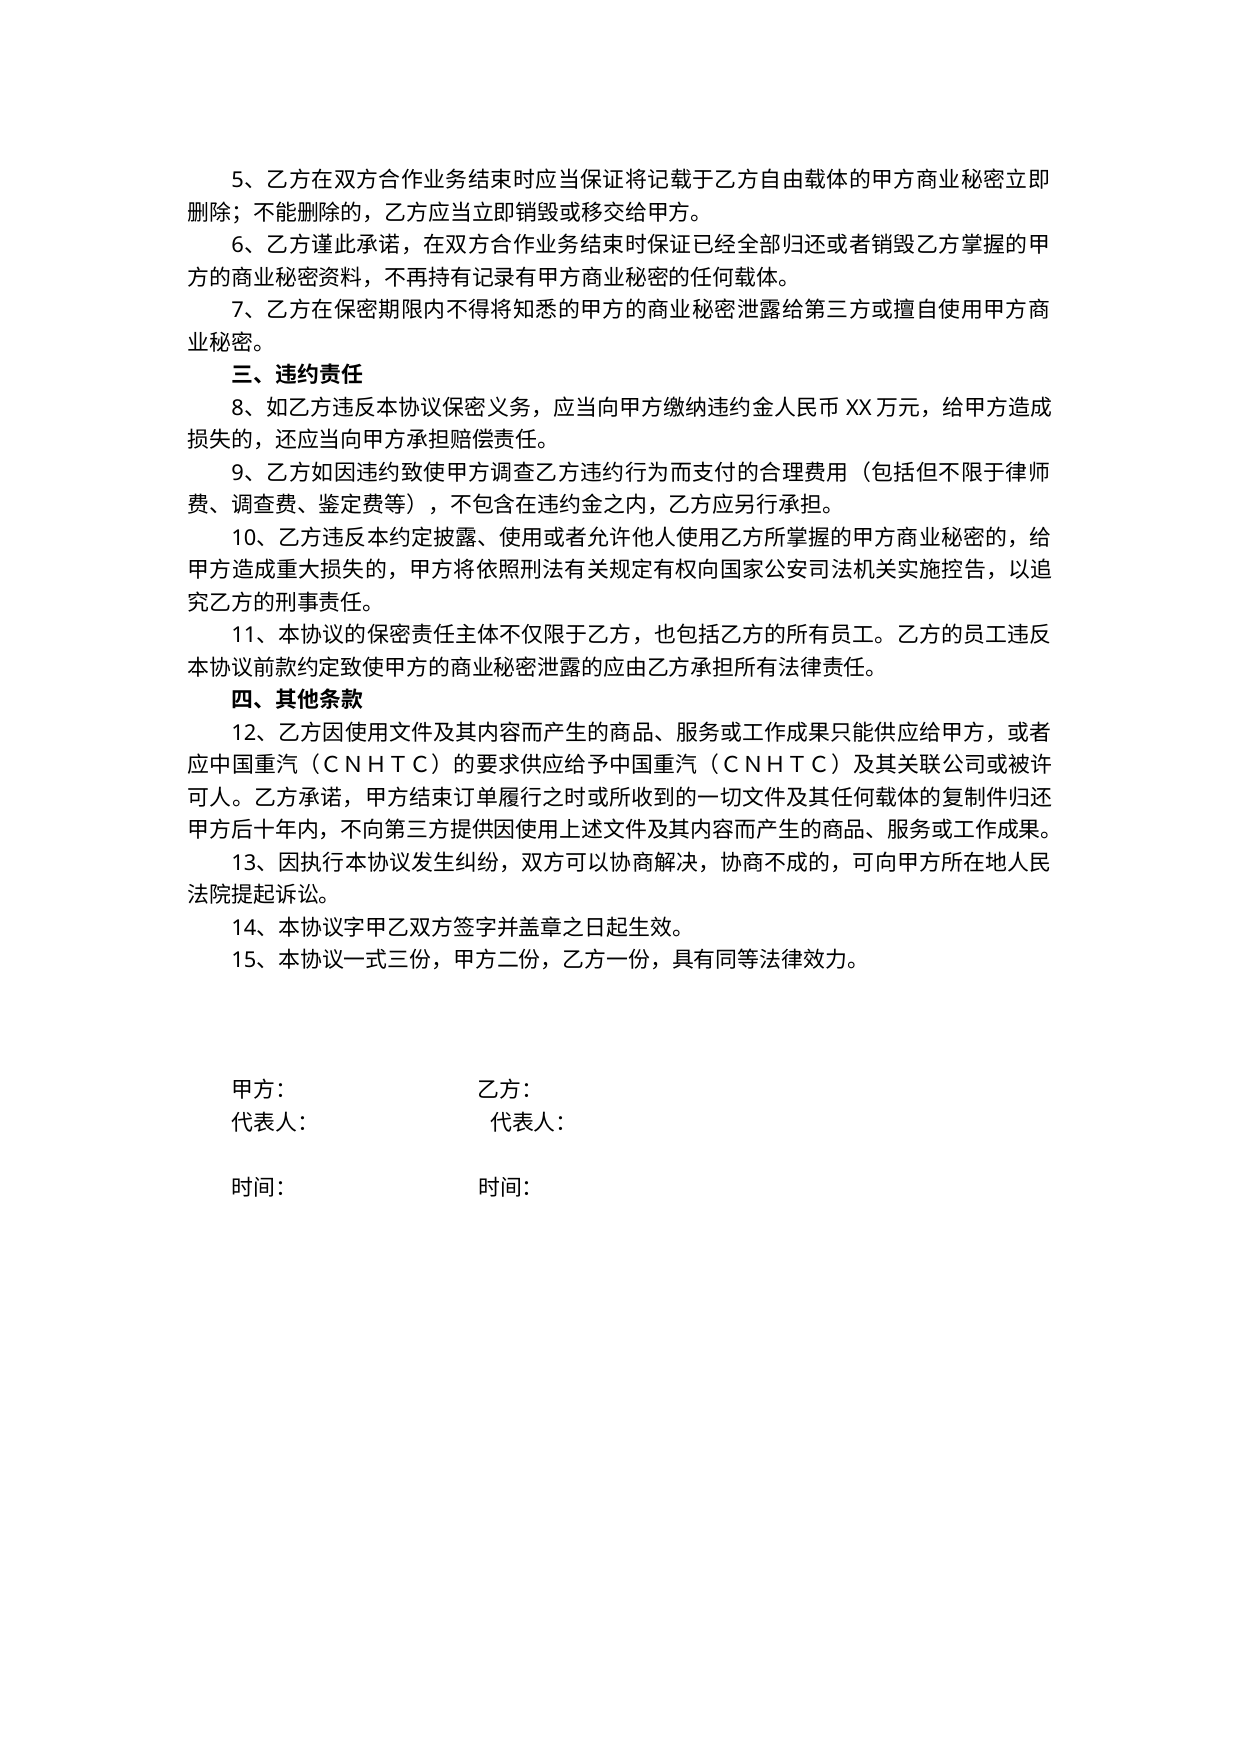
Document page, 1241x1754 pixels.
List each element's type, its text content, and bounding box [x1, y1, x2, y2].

text 13、因执行本协议发生纠纷，双方可以协商解决，协商不成的，可向甲方所在地人民法院提起诉讼。 [187, 844, 1053, 909]
text 6、乙方谨此承诺，在双方合作业务结束时保证已经全部归还或者销毁乙方掌握的甲方的商业秘密资料，不再持有记录有甲方商业秘密的任何载体。 [187, 227, 1053, 292]
text 8、如乙方违反本协议保密义务，应当向甲方缴纳违约金人民币XX万元，给甲方造成损失的，还应当向甲方承担赔偿责任。 [187, 389, 1053, 454]
text 时间： 时间： [187, 1169, 1053, 1202]
text 三、违约责任 [187, 357, 1053, 389]
text 四、其他条款 [187, 682, 1053, 714]
text 甲方： 乙方： [187, 1072, 1053, 1104]
text 10、乙方违反本约定披露、使用或者允许他人使用乙方所掌握的甲方商业秘密的，给甲方造成重大损失的，甲方将依照刑法有关规定有权向国家公安司法机关实施控告，以追究乙方的刑事责任。 [187, 519, 1053, 617]
text 7、乙方在保密期限内不得将知悉的甲方的商业秘密泄露给第三方或擅自使用甲方商业秘密。 [187, 292, 1053, 357]
text 11、本协议的保密责任主体不仅限于乙方，也包括乙方的所有员工。乙方的员工违反本协议前款约定致使甲方的商业秘密泄露的应由乙方承担所有法律责任。 [187, 617, 1053, 682]
text 15、本协议一式三份，甲方二份，乙方一份，具有同等法律效力。 [187, 942, 1053, 974]
text 12、乙方因使用文件及其内容而产生的商品、服务或工作成果只能供应给甲方，或者应中国重汽（ＣＮＨＴＣ）的要求供应给予中国重汽（ＣＮＨＴＣ）及其关联公司或被许可人。乙方承诺，甲方结束订单履行之时或所收到的一切文件及其任何载体的复制件归还甲方后十年内，不向第三方提供因使用上述文件及其内容而产生的商品、服务或工作成果。 [187, 714, 1053, 844]
text 14、本协议字甲乙双方签字并盖章之日起生效。 [187, 909, 1053, 942]
text 5、乙方在双方合作业务结束时应当保证将记载于乙方自由载体的甲方商业秘密立即删除；不能删除的，乙方应当立即销毁或移交给甲方。 [187, 162, 1053, 227]
text 9、乙方如因违约致使甲方调查乙方违约行为而支付的合理费用（包括但不限于律师费、调查费、鉴定费等），不包含在违约金之内，乙方应另行承担。 [187, 454, 1053, 519]
text 代表人： 代表人： [187, 1104, 1053, 1137]
